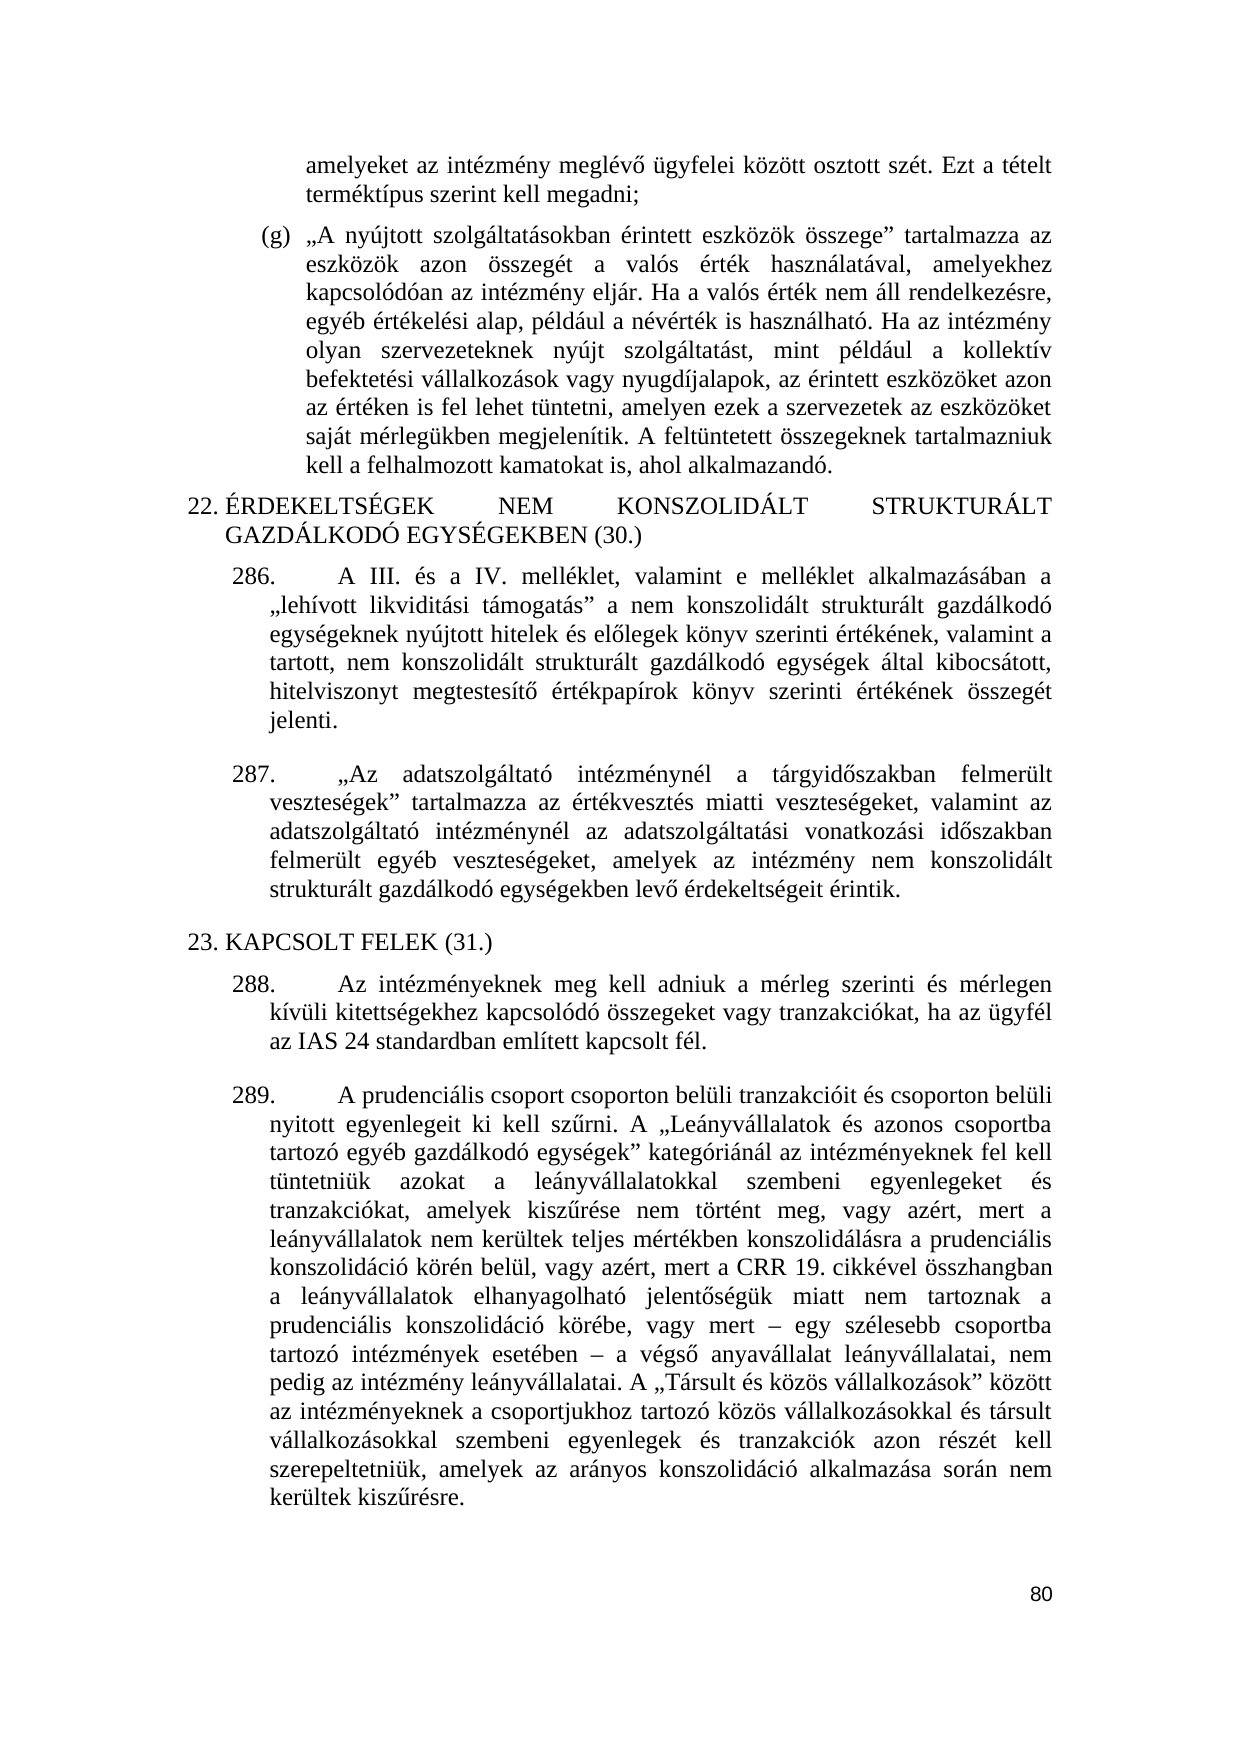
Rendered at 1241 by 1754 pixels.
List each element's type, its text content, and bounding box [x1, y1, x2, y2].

text Az intézményeknek meg kell adniuk a mérleg szerinti és mérlegen kívüli kitettségekhez kapcsolódó összegeket vagy tranzakciókat, ha az ügyfél az IAS 24 standardban említett kapcsolt fél. [232, 969, 1053, 1055]
subtitle Kapcsolt felek (31.) [187, 927, 1053, 956]
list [261, 150, 1053, 207]
text A III. és a IV. melléklet, valamint e melléklet alkalmazásában a „lehívott likviditási támogatás” a nem konszolidált strukturált gazdálkodó egységeknek nyújtott hitelek és előlegek könyv szerinti értékének, valamint a tartott, nem konszolidált strukturált gazdálkodó egységek által kibocsátott, hitelviszonyt megtestesítő értékpapírok könyv szerinti értékének összegét jelenti. [232, 561, 1053, 734]
subtitle Érdekeltségek nem konszolidált strukturált gazdálkodó egységekben (30.) [187, 491, 1053, 549]
text A prudenciális csoport csoporton belüli tranzakcióit és csoporton belüli nyitott egyenlegeit ki kell szűrni. A „Leányvállalatok és azonos csoportba tartozó egyéb gazdálkodó egységek” kategóriánál az intézményeknek fel kell tüntetniük azokat a leányvállalatokkal szembeni egyenlegeket és tranzakciókat, amelyek kiszűrése nem történt meg, vagy azért, mert a leányvállalatok nem kerültek teljes mértékben konszolidálásra a prudenciális konszolidáció körén belül, vagy azért, mert a CRR 19. cikkével összhangban a leányvállalatok elhanyagolható jelentőségük miatt nem tartoznak a prudenciális konszolidáció körébe, vagy mert – egy szélesebb csoportba tartozó intézmények esetében – a végső anyavállalat leányvállalatai, nem pedig az intézmény leányvállalatai. A „Társult és közös vállalkozások” között az intézményeknek a csoportjukhoz tartozó közös vállalkozásokkal és társult vállalkozásokkal szembeni egyenlegek és tranzakciók azon részét kell szerepeltetniük, amelyek az arányos konszolidáció alkalmazása során nem kerültek kiszűrésre. [232, 1080, 1053, 1511]
list „A nyújtott szolgáltatásokban érintett eszközök összege” tartalmazza az eszközök azon összegét a valós érték használatával, amelyekhez kapcsolódóan az intézmény eljár. Ha a valós érték nem áll rendelkezésre, egyéb értékelési alap, például a névérték is használható. Ha az intézmény olyan szervezeteknek nyújt szolgáltatást, mint például a kollektív befektetési vállalkozások vagy nyugdíjalapok, az érintett eszközöket azon az értéken is fel lehet tüntetni, amelyen ezek a szervezetek az eszközöket saját mérlegükben megjelenítik. A feltüntetett összegeknek tartalmazniuk kell a felhalmozott kamatokat is, ahol alkalmazandó. [261, 220, 1053, 479]
text „Az adatszolgáltató intézménynél a tárgyidőszakban felmerült veszteségek” tartalmazza az értékvesztés miatti veszteségeket, valamint az adatszolgáltató intézménynél az adatszolgáltatási vonatkozási időszakban felmerült egyéb veszteségeket, amelyek az intézmény nem konszolidált strukturált gazdálkodó egységekben levő érdekeltségeit érintik. [232, 759, 1053, 902]
